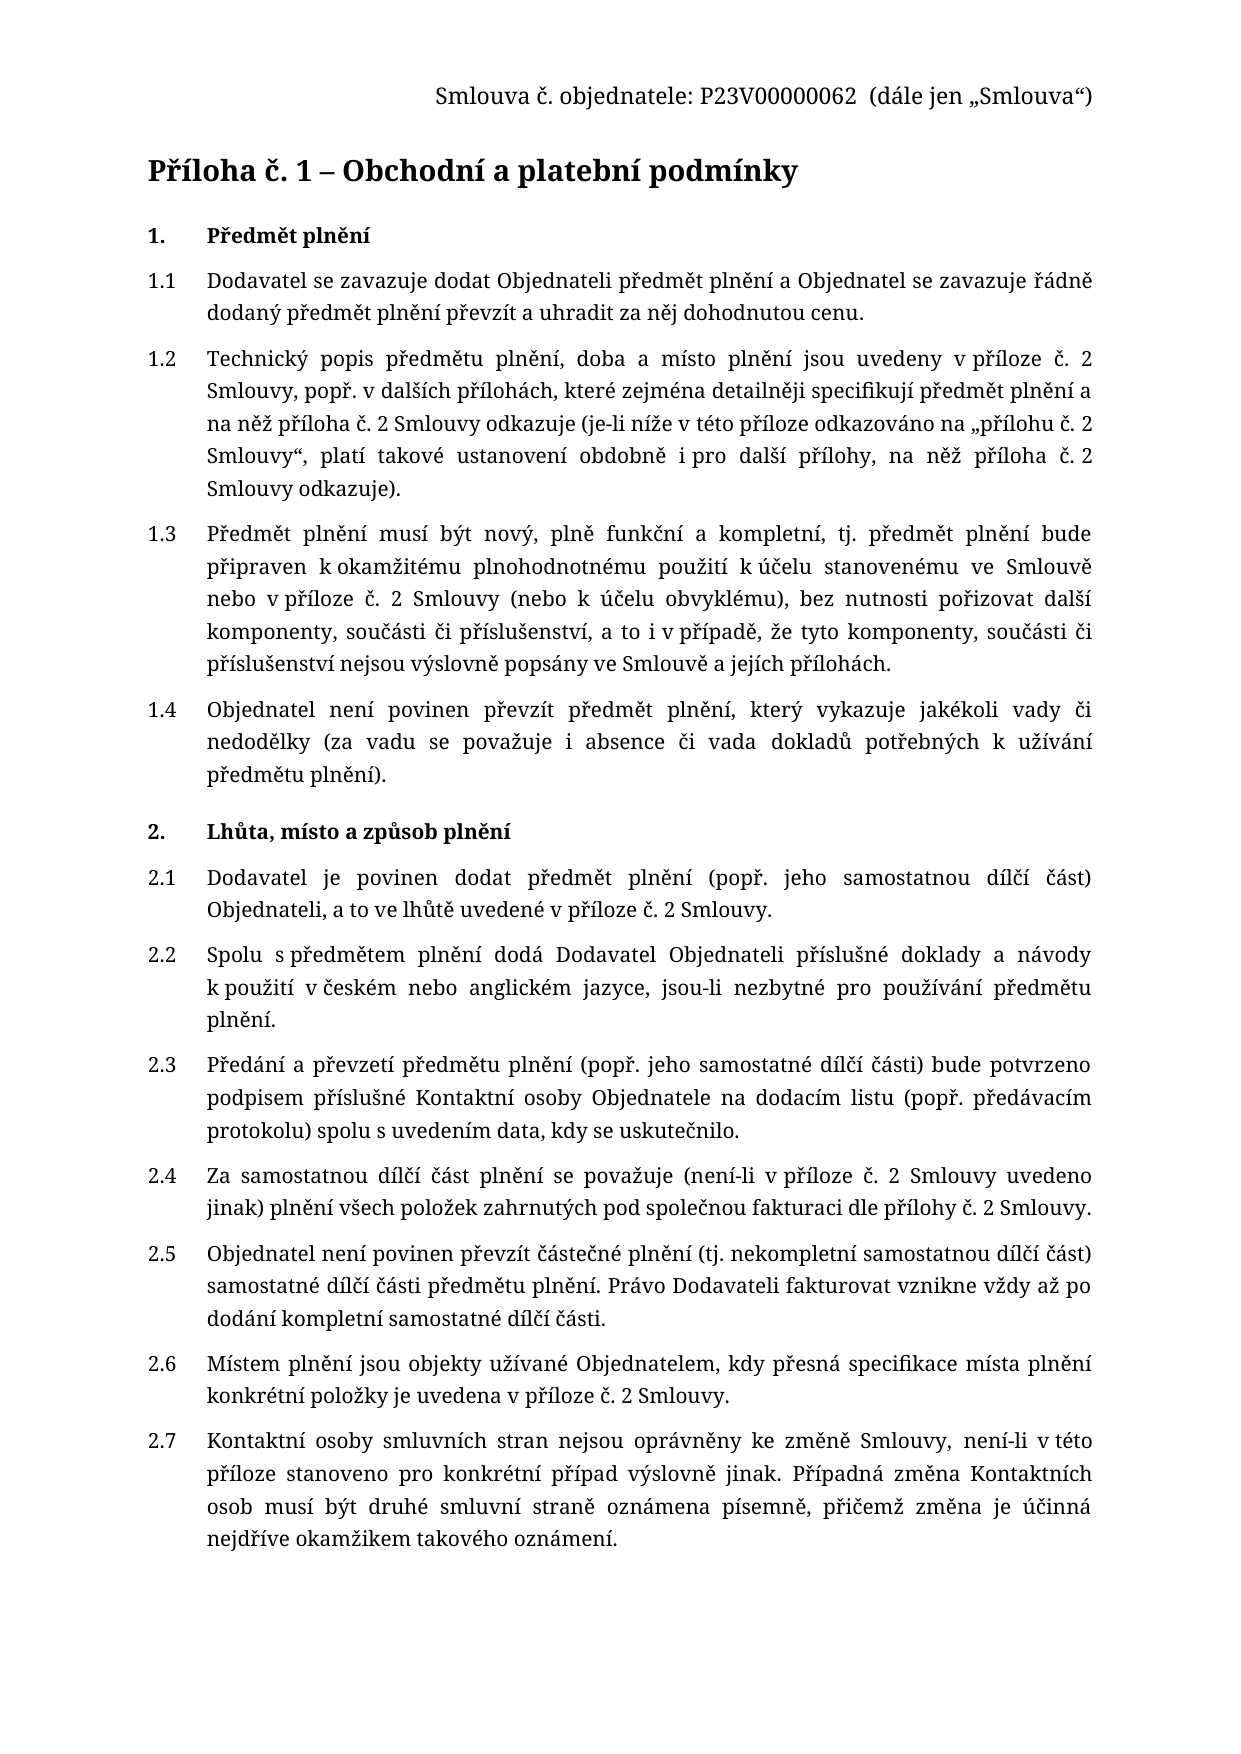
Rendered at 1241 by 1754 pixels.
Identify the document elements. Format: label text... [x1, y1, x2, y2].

list Objednatel není povinen převzít částečné plnění (tj. nekompletní samostatnou dílčí část) samostatné dílčí části předmětu plnění. Právo Dodavateli fakturovat vznikne vždy až po dodání kompletní samostatné dílčí části. [148, 1239, 1093, 1332]
list Spolu s předmětem plnění dodá Dodavatel Objednateli příslušné doklady a návody k použití v českém nebo anglickém jazyce, jsou-li nezbytné pro používání předmětu plnění. [148, 940, 1093, 1034]
list Předmět plnění musí být nový, plně funkční a kompletní, tj. předmět plnění bude připraven k okamžitému plnohodnotnému použití k účelu stanovenému ve Smlouvě nebo v příloze č. 2 Smlouvy (nebo k účelu obvyklému), bez nutnosti pořizovat další komponenty, součásti či příslušenství, a to i v případě, že tyto komponenty, součásti či příslušenství nejsou výslovně popsány ve Smlouvě a jejích přílohách. [148, 519, 1093, 678]
list Lhůta, místo a způsob plnění [148, 817, 1093, 846]
list Dodavatel se zavazuje dodat Objednateli předmět plnění a Objednatel se zavazuje řádně dodaný předmět plnění převzít a uhradit za něj dohodnutou cenu. [148, 266, 1093, 327]
text Příloha č. 1 – Obchodní a platební podmínky [148, 150, 1093, 190]
list Dodavatel je povinen dodat předmět plnění (popř. jeho samostatnou dílčí část) Objednateli, a to ve lhůtě uvedené v příloze č. 2 Smlouvy. [148, 863, 1093, 924]
list Předání a převzetí předmětu plnění (popř. jeho samostatné dílčí části) bude potvrzeno podpisem příslušné Kontaktní osoby Objednatele na dodacím listu (popř. předávacím protokolu) spolu s uvedením data, kdy se uskutečnilo. [148, 1051, 1093, 1144]
list Technický popis předmětu plnění, doba a místo plnění jsou uvedeny v příloze č. 2 Smlouvy, popř. v dalších přílohách, které zejména detailněji specifikují předmět plnění a na něž příloha č. 2 Smlouvy odkazuje (je-li níže v této příloze odkazováno na „přílohu č. 2 Smlouvy“, platí takové ustanovení obdobně i pro další přílohy, na něž příloha č. 2 Smlouvy odkazuje). [148, 344, 1093, 502]
list Předmět plnění [148, 221, 1093, 249]
list Místem plnění jsou objekty užívané Objednatelem, kdy přesná specifikace místa plnění konkrétní položky je uvedena v příloze č. 2 Smlouvy. [148, 1349, 1093, 1410]
list Za samostatnou dílčí část plnění se považuje (není-li v příloze č. 2 Smlouvy uvedeno jinak) plnění všech položek zahrnutých pod společnou fakturaci dle přílohy č. 2 Smlouvy. [148, 1161, 1093, 1222]
list Objednatel není povinen převzít předmět plnění, který vykazuje jakékoli vady či nedodělky (za vadu se považuje i absence či vada dokladů potřebných k užívání předmětu plnění). [148, 695, 1093, 788]
list Kontaktní osoby smluvních stran nejsou oprávněny ke změně Smlouvy, není-li v této příloze stanoveno pro konkrétní případ výslovně jinak. Případná změna Kontaktních osob musí být druhé smluvní straně oznámena písemně, přičemž změna je účinná nejdříve okamžikem takového oznámení. [148, 1427, 1093, 1553]
